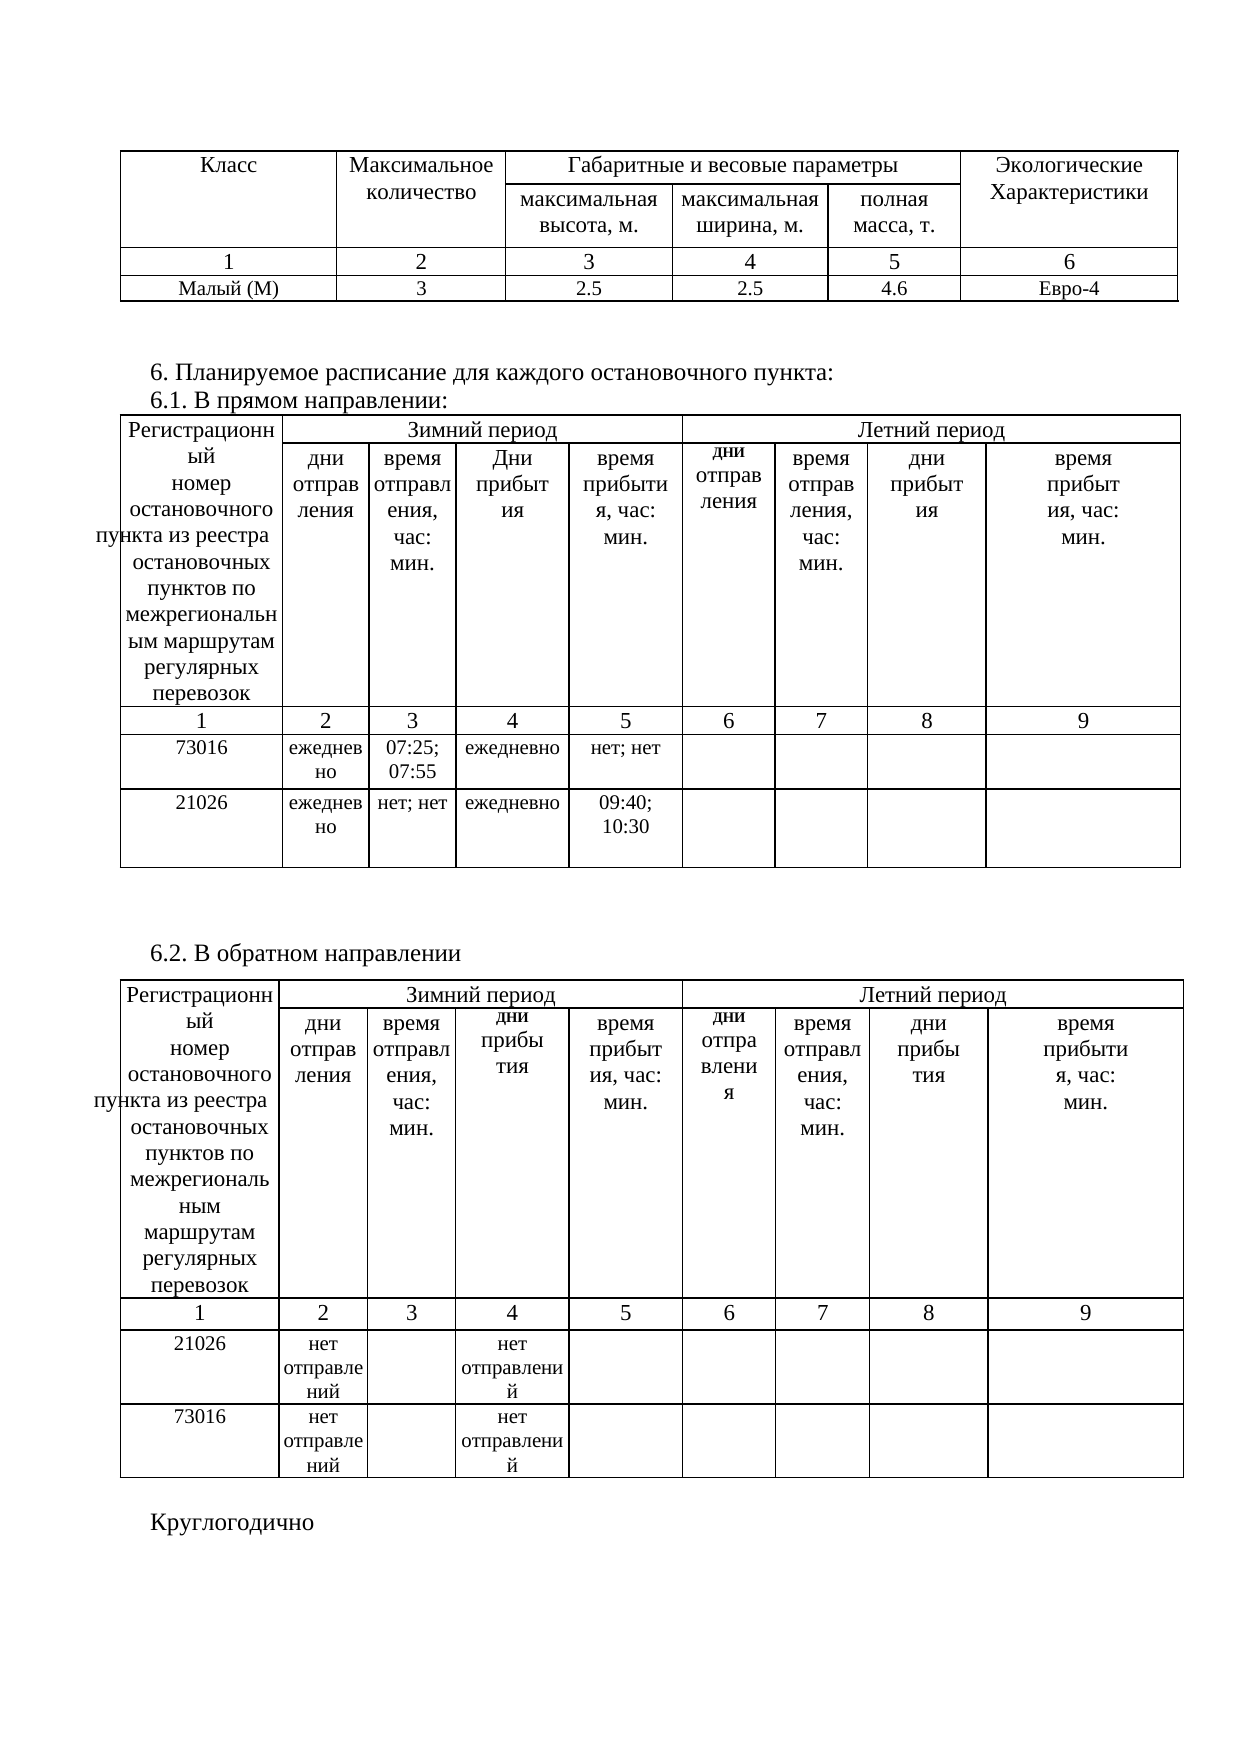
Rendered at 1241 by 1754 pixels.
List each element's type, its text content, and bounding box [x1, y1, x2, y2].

table_cell [989, 1331, 1183, 1403]
table_cell [683, 1405, 775, 1477]
text Круглогодично [150, 1507, 1090, 1536]
table_header Зимний период [280, 981, 682, 1007]
table_cell 6 [683, 707, 774, 734]
table_cell полная масса, т. [829, 185, 960, 247]
table_cell [776, 735, 867, 788]
table_cell [368, 1331, 455, 1403]
table_cell 1 [121, 1299, 278, 1329]
text 6.2. В обратном направлении [150, 938, 1090, 967]
table_cell дни отправ ления [283, 444, 368, 706]
table_cell нет отправлений [456, 1331, 568, 1403]
table_cell дни прибы тия [870, 1009, 987, 1297]
table_cell 73016 [121, 735, 282, 788]
table_header Летний период [683, 416, 1180, 442]
table_cell дни отправ ления [280, 1009, 367, 1297]
table_cell 6 [961, 248, 1177, 274]
table_cell 9 [989, 1299, 1183, 1329]
table_cell 4 [456, 1299, 568, 1329]
table_cell 4 [457, 707, 568, 734]
table_cell время прибыти я, час: мин. [570, 444, 682, 706]
table_cell Дни прибыт ия [457, 444, 568, 706]
table_cell 3 [506, 248, 672, 274]
table_cell время отправл ения, час: мин. [368, 1009, 455, 1297]
table_cell 1 [121, 707, 282, 734]
table_cell максимальная высота, м. [506, 185, 672, 247]
table_cell дни прибыт ия [868, 444, 985, 706]
table_cell 2 [337, 248, 505, 274]
table_cell [570, 1331, 682, 1403]
table_header Зимний период [283, 416, 682, 442]
table_cell 6 [683, 1299, 775, 1329]
table_cell максимальная ширина, м. [673, 185, 827, 247]
table_cell 09:40; 10:30 [570, 790, 682, 867]
table_cell 7 [776, 1299, 869, 1329]
table_cell [989, 1405, 1183, 1477]
table_cell 5 [570, 1299, 682, 1329]
table_cell 21026 [121, 790, 282, 867]
table_cell Малый (М) [121, 276, 336, 300]
table_cell ДНИ отправ ления [683, 444, 774, 706]
table_cell 5 [829, 248, 960, 274]
table_cell 2.5 [673, 276, 827, 300]
table_cell нет; нет [370, 790, 455, 867]
table_cell нет отправлений [280, 1405, 367, 1477]
table_cell нет; нет [570, 735, 682, 788]
table_cell 3 [337, 276, 505, 300]
table_cell [870, 1331, 987, 1403]
table_cell [776, 790, 867, 867]
table_cell 3 [370, 707, 455, 734]
table_cell 2 [280, 1299, 367, 1329]
table_cell [683, 1331, 775, 1403]
table_cell [776, 1405, 869, 1477]
text 6. Планируемое расписание для каждого остановочного пункта: [150, 357, 1090, 386]
table_header Габаритные и весовые параметры [506, 152, 960, 183]
table_cell [868, 790, 985, 867]
table_cell ДНИ отпра влени я [683, 1009, 775, 1297]
table_header Экологические Характеристики [961, 152, 1177, 247]
table_cell ежедневно [457, 790, 568, 867]
table_cell [870, 1405, 987, 1477]
table_header Летний период [683, 981, 1183, 1007]
table_cell ежедневно [457, 735, 568, 788]
table_cell ДНИ прибы тия [456, 1009, 568, 1297]
table_cell 3 [368, 1299, 455, 1329]
table_cell 07:25; 07:55 [370, 735, 455, 788]
table_cell [570, 1405, 682, 1477]
table_cell 8 [870, 1299, 987, 1329]
table_cell время отправл ения, час: мин. [370, 444, 455, 706]
table_cell 7 [776, 707, 867, 734]
table_cell 2 [283, 707, 368, 734]
table_cell [368, 1405, 455, 1477]
table_cell 21026 [121, 1331, 278, 1403]
table_cell время отправ ления, час: мин. [776, 444, 867, 706]
table_cell 5 [570, 707, 682, 734]
table_cell нет отправлений [280, 1331, 367, 1403]
table_cell [776, 1331, 869, 1403]
table_cell время прибыт ия, час: мин. [987, 444, 1180, 706]
table_cell 8 [868, 707, 985, 734]
table_header Класс [121, 152, 336, 247]
table_cell [868, 735, 985, 788]
table_cell [683, 790, 774, 867]
table_cell Евро-4 [961, 276, 1177, 300]
table_cell 4.6 [829, 276, 960, 300]
table_cell нет отправлений [456, 1405, 568, 1477]
table_cell [987, 790, 1180, 867]
table_cell ежедневно [283, 790, 368, 867]
table_header Максимальное количество [337, 152, 505, 247]
table_cell 73016 [121, 1405, 278, 1477]
table_cell [987, 735, 1180, 788]
table_cell ежедневно [283, 735, 368, 788]
table_cell 9 [987, 707, 1180, 734]
table_cell 2.5 [506, 276, 672, 300]
table_cell время прибыт ия, час: мин. [570, 1009, 682, 1297]
text 6.1. В прямом направлении: [150, 386, 1090, 414]
table_cell 1 [121, 248, 336, 274]
table_cell [683, 735, 774, 788]
table_header Регистрационный номер остановочного пункта из реестра остановочных пунктов по межрегиональным маршрутам регулярных перевозок [121, 416, 282, 706]
table_cell 4 [673, 248, 827, 274]
table_header Регистрационный номер остановочного пункта из реестра остановочных пунктов по межрегиональным маршрутам регулярных перевозок [121, 981, 278, 1297]
table_cell время прибыти я, час: мин. [989, 1009, 1183, 1297]
table_cell время отправл ения, час: мин. [776, 1009, 869, 1297]
